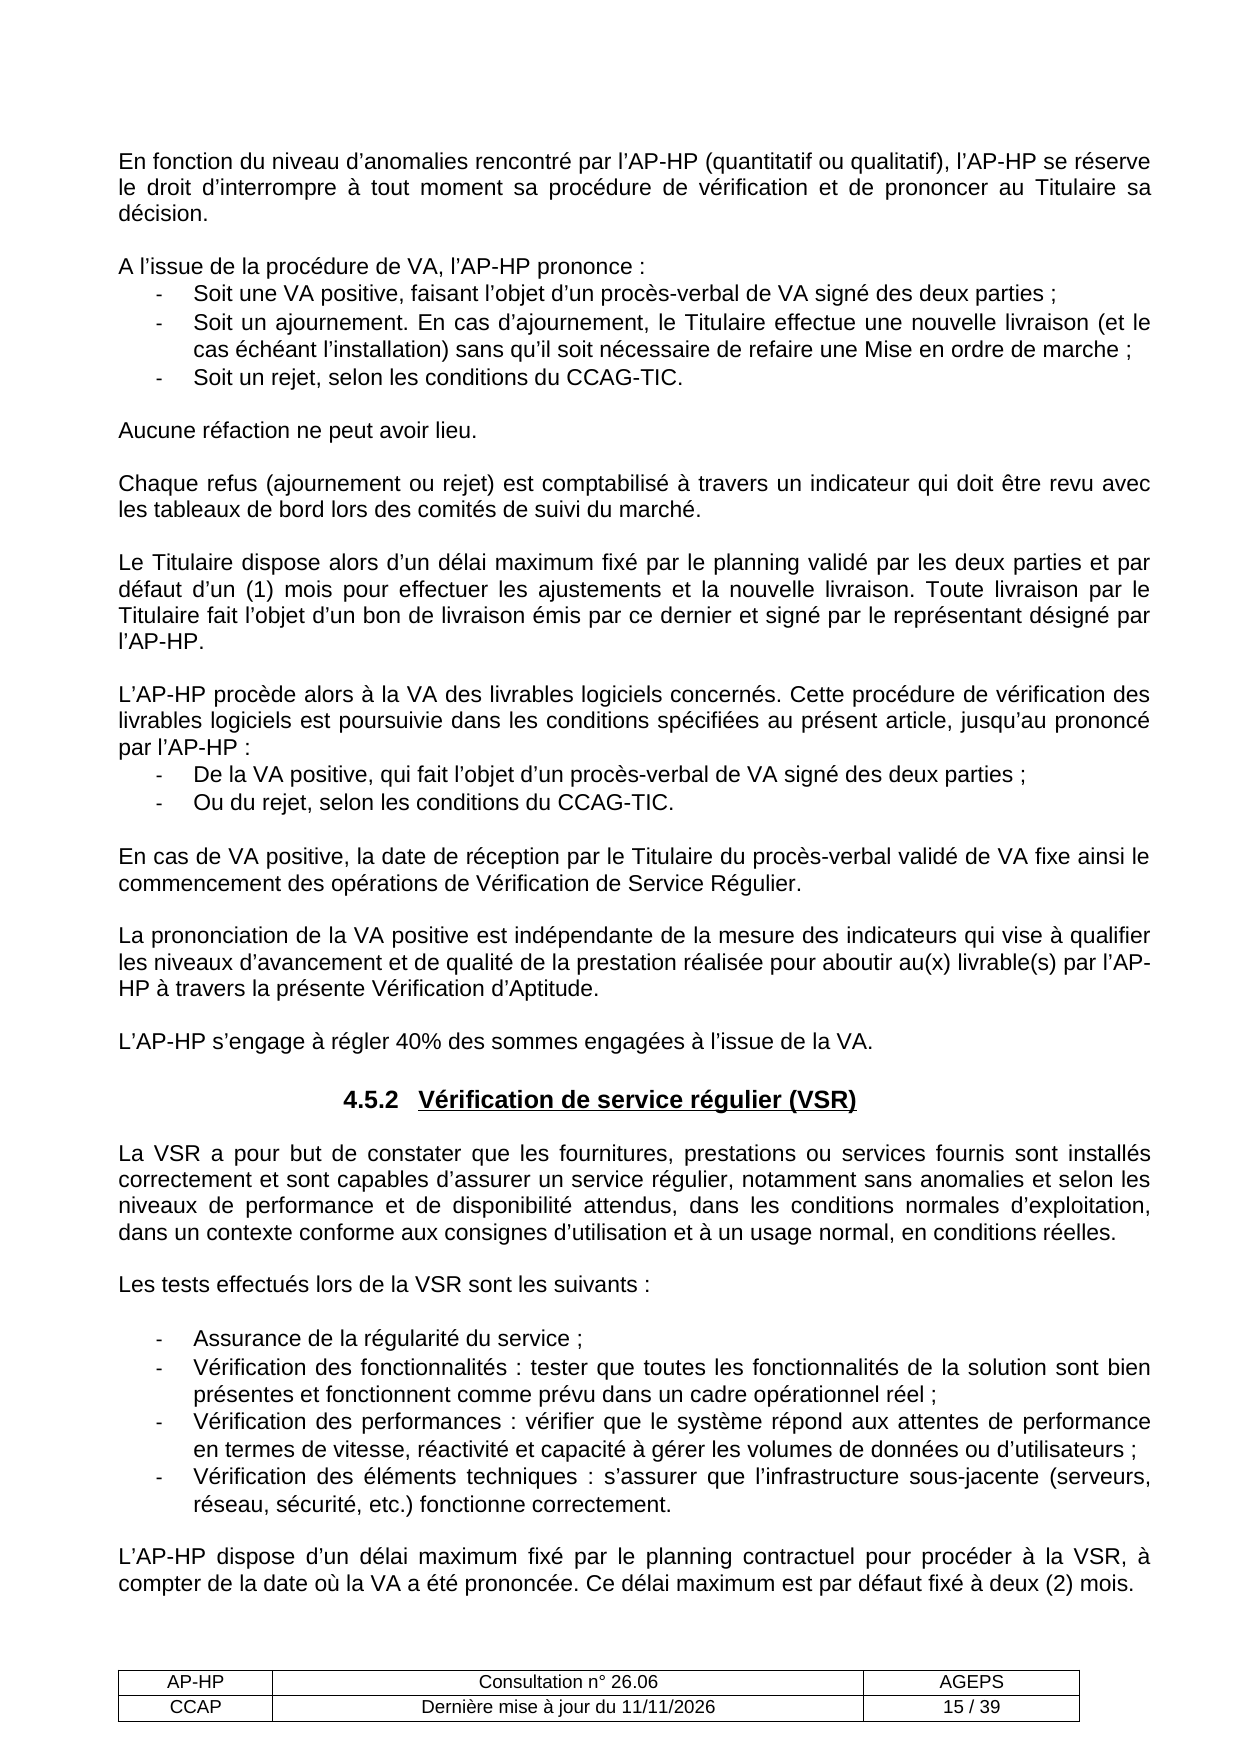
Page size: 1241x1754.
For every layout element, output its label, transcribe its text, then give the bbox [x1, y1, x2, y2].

list Soit un rejet, selon les conditions du CCAG-TIC. [156, 363, 1152, 391]
text En fonction du niveau d’anomalies rencontré par l’AP-HP (quantitatif ou qualitatif), l’AP-HP se réserve le droit d’interrompre à tout moment sa procédure de vérification et de prononcer au Titulaire sa décision. [118, 148, 1152, 227]
text A l’issue de la procédure de VA, l’AP-HP prononce : [118, 253, 1152, 279]
list Vérification des performances : vérifier que le système répond aux attentes de performance en termes de vitesse, réactivité et capacité à gérer les volumes de données ou d’utilisateurs ; [156, 1407, 1152, 1462]
text L’AP-HP procède alors à la VA des livrables logiciels concernés. Cette procédure de vérification des livrables logiciels est poursuivie dans les conditions spécifiées au présent article, jusqu’au prononcé par l’AP-HP : [118, 681, 1152, 760]
text En cas de VA positive, la date de réception par le Titulaire du procès-verbal validé de VA fixe ainsi le commencement des opérations de Vérification de Service Régulier. [118, 843, 1152, 896]
list Soit une VA positive, faisant l’objet d’un procès-verbal de VA signé des deux parties ; [156, 279, 1152, 308]
list Soit un ajournement. En cas d’ajournement, le Titulaire effectue une nouvelle livraison (et le cas échéant l’installation) sans qu’il soit nécessaire de refaire une Mise en ordre de marche ; [156, 308, 1152, 363]
text Le Titulaire dispose alors d’un délai maximum fixé par le planning validé par les deux parties et par défaut d’un (1) mois pour effectuer les ajustements et la nouvelle livraison. Toute livraison par le Titulaire fait l’objet d’un bon de livraison émis par ce dernier et signé par le représentant désigné par l’AP-HP. [118, 549, 1152, 654]
text Chaque refus (ajournement ou rejet) est comptabilisé à travers un indicateur qui doit être revu avec les tableaux de bord lors des comités de suivi du marché. [118, 470, 1152, 523]
list Assurance de la régularité du service ; [156, 1324, 1152, 1353]
text La prononciation de la VA positive est indépendante de la mesure des indicateurs qui vise à qualifier les niveaux d’avancement et de qualité de la prestation réalisée pour aboutir au(x) livrable(s) par l’AP-HP à travers la présente Vérification d’Aptitude. [118, 922, 1152, 1001]
text Aucune réfaction ne peut avoir lieu. [118, 417, 1152, 444]
list Vérification des éléments techniques : s’assurer que l’infrastructure sous-jacente (serveurs, réseau, sécurité, etc.) fonctionne correctement. [156, 1462, 1152, 1517]
subtitle Vérification de service régulier (VSR) [343, 1084, 1152, 1113]
list Ou du rejet, selon les conditions du CCAG-TIC. [156, 788, 1152, 817]
text Les tests effectués lors de la VSR sont les suivants : [118, 1271, 1152, 1298]
text La VSR a pour but de constater que les fournitures, prestations ou services fournis sont installés correctement et sont capables d’assurer un service régulier, notamment sans anomalies et selon les niveaux de performance et de disponibilité attendus, dans les conditions normales d’exploitation, dans un contexte conforme aux consignes d’utilisation et à un usage normal, en conditions réelles. [118, 1140, 1152, 1245]
text L’AP-HP dispose d’un délai maximum fixé par le planning contractuel pour procéder à la VSR, à compter de la date où la VA a été prononcée. Ce délai maximum est par défaut fixé à deux (2) mois. [118, 1543, 1152, 1596]
list De la VA positive, qui fait l’objet d’un procès-verbal de VA signé des deux parties ; [156, 760, 1152, 788]
text L’AP-HP s’engage à régler 40% des sommes engagées à l’issue de la VA. [118, 1028, 1152, 1054]
list Vérification des fonctionnalités : tester que toutes les fonctionnalités de la solution sont bien présentes et fonctionnent comme prévu dans un cadre opérationnel réel ; [156, 1353, 1152, 1407]
